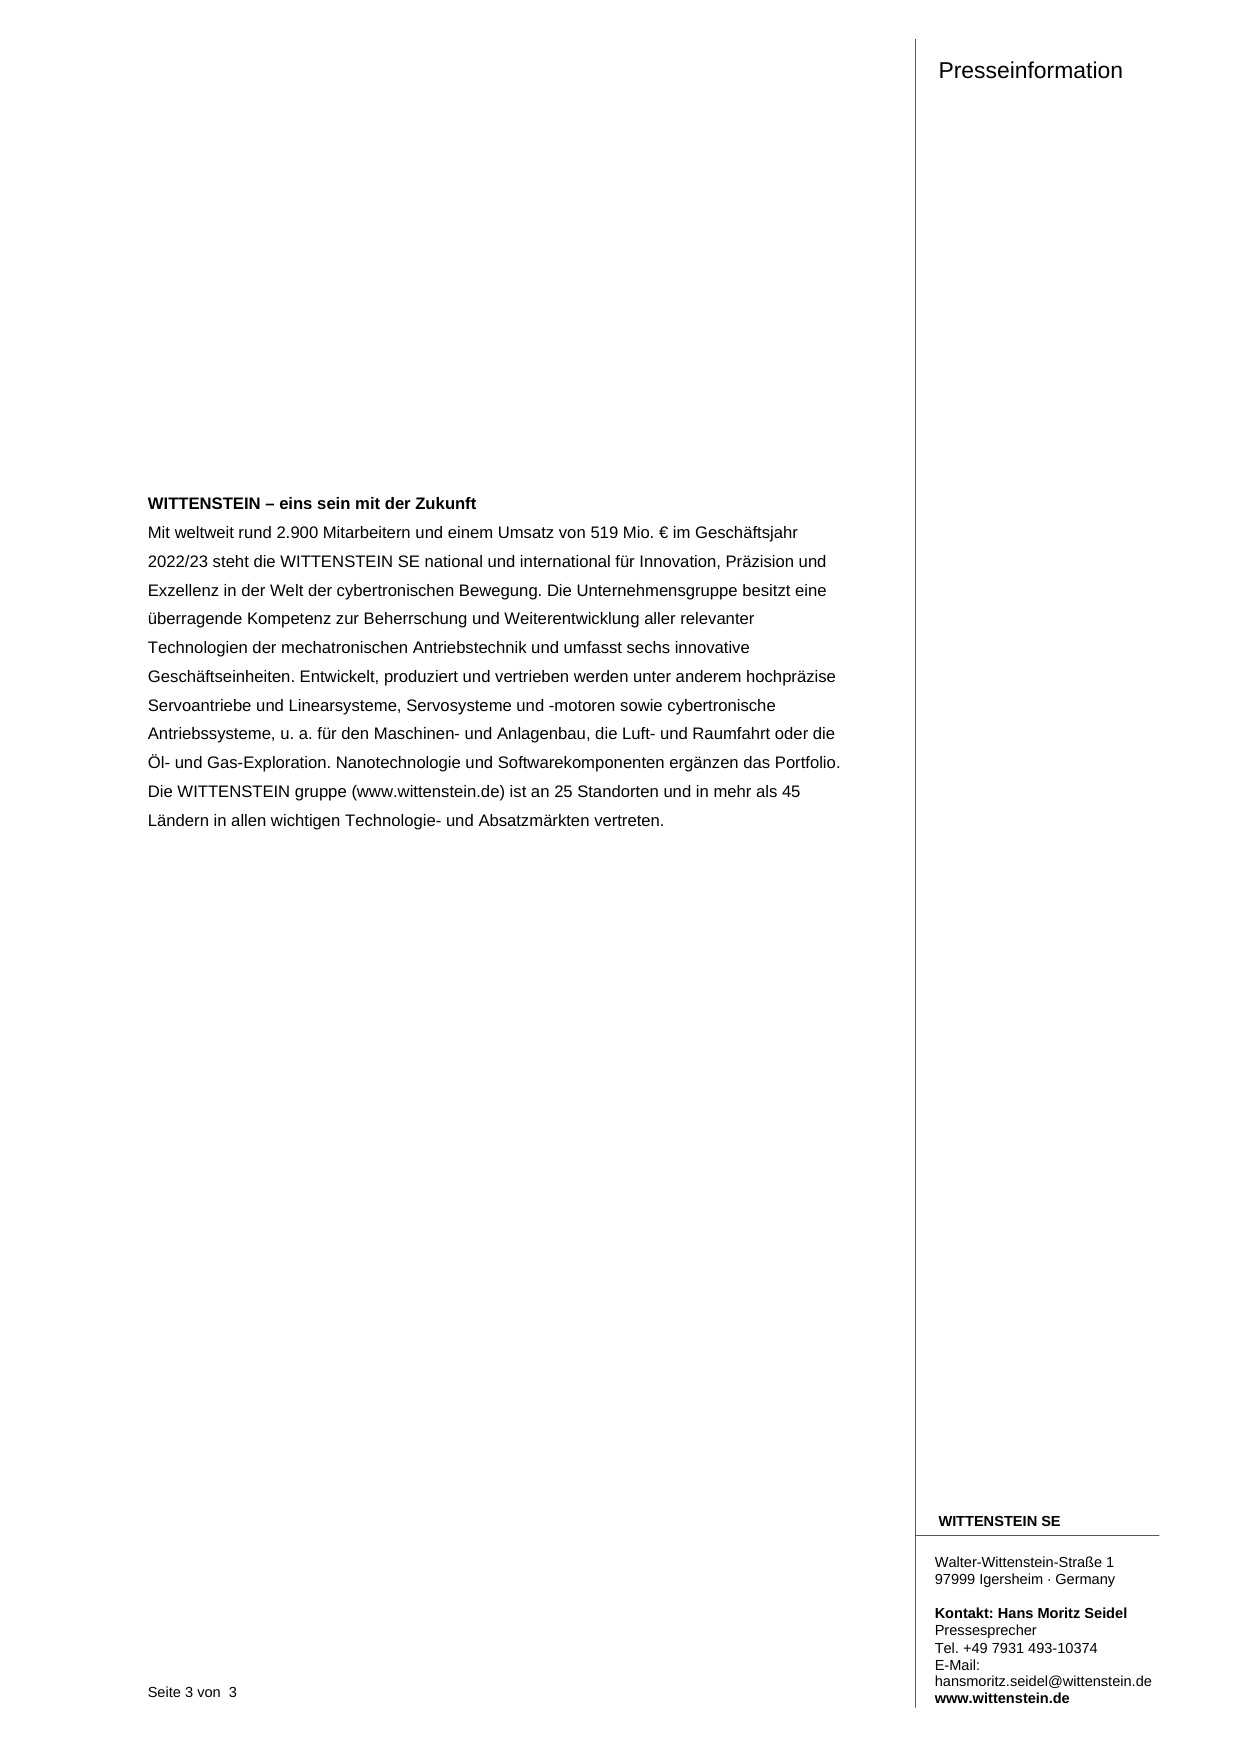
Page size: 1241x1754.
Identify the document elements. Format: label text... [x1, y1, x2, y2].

text Mit weltweit rund 2.900 Mitarbeitern und einem Umsatz von 519 Mio. € im Geschäftsjahr 2022/23 steht die WITTENSTEIN SE national und international für Innovation, Präzision und Exzellenz in der Welt der cybertronischen Bewegung. Die Unternehmensgruppe besitzt eine überragende Kompetenz zur Beherrschung und Weiterentwicklung aller relevanter Technologien der mechatronischen Antriebstechnik und umfasst sechs innovative Geschäftseinheiten. Entwickelt, produziert und vertrieben werden unter anderem hochpräzise Servoantriebe und Linearsysteme, Servosysteme und -motoren sowie cybertronische Antriebssysteme, u. a. für den Maschinen- und Anlagenbau, die Luft- und Raumfahrt oder die Öl- und Gas-Exploration. Nanotechnologie und Softwarekomponenten ergänzen das Portfolio. Die WITTENSTEIN gruppe (www.wittenstein.de) ist an 25 Standorten und in mehr als 45 Ländern in allen wichtigen Technologie- und Absatzmärkten vertreten. [148, 523, 856, 829]
text WITTENSTEIN – eins sein mit der Zukunft [148, 494, 856, 513]
